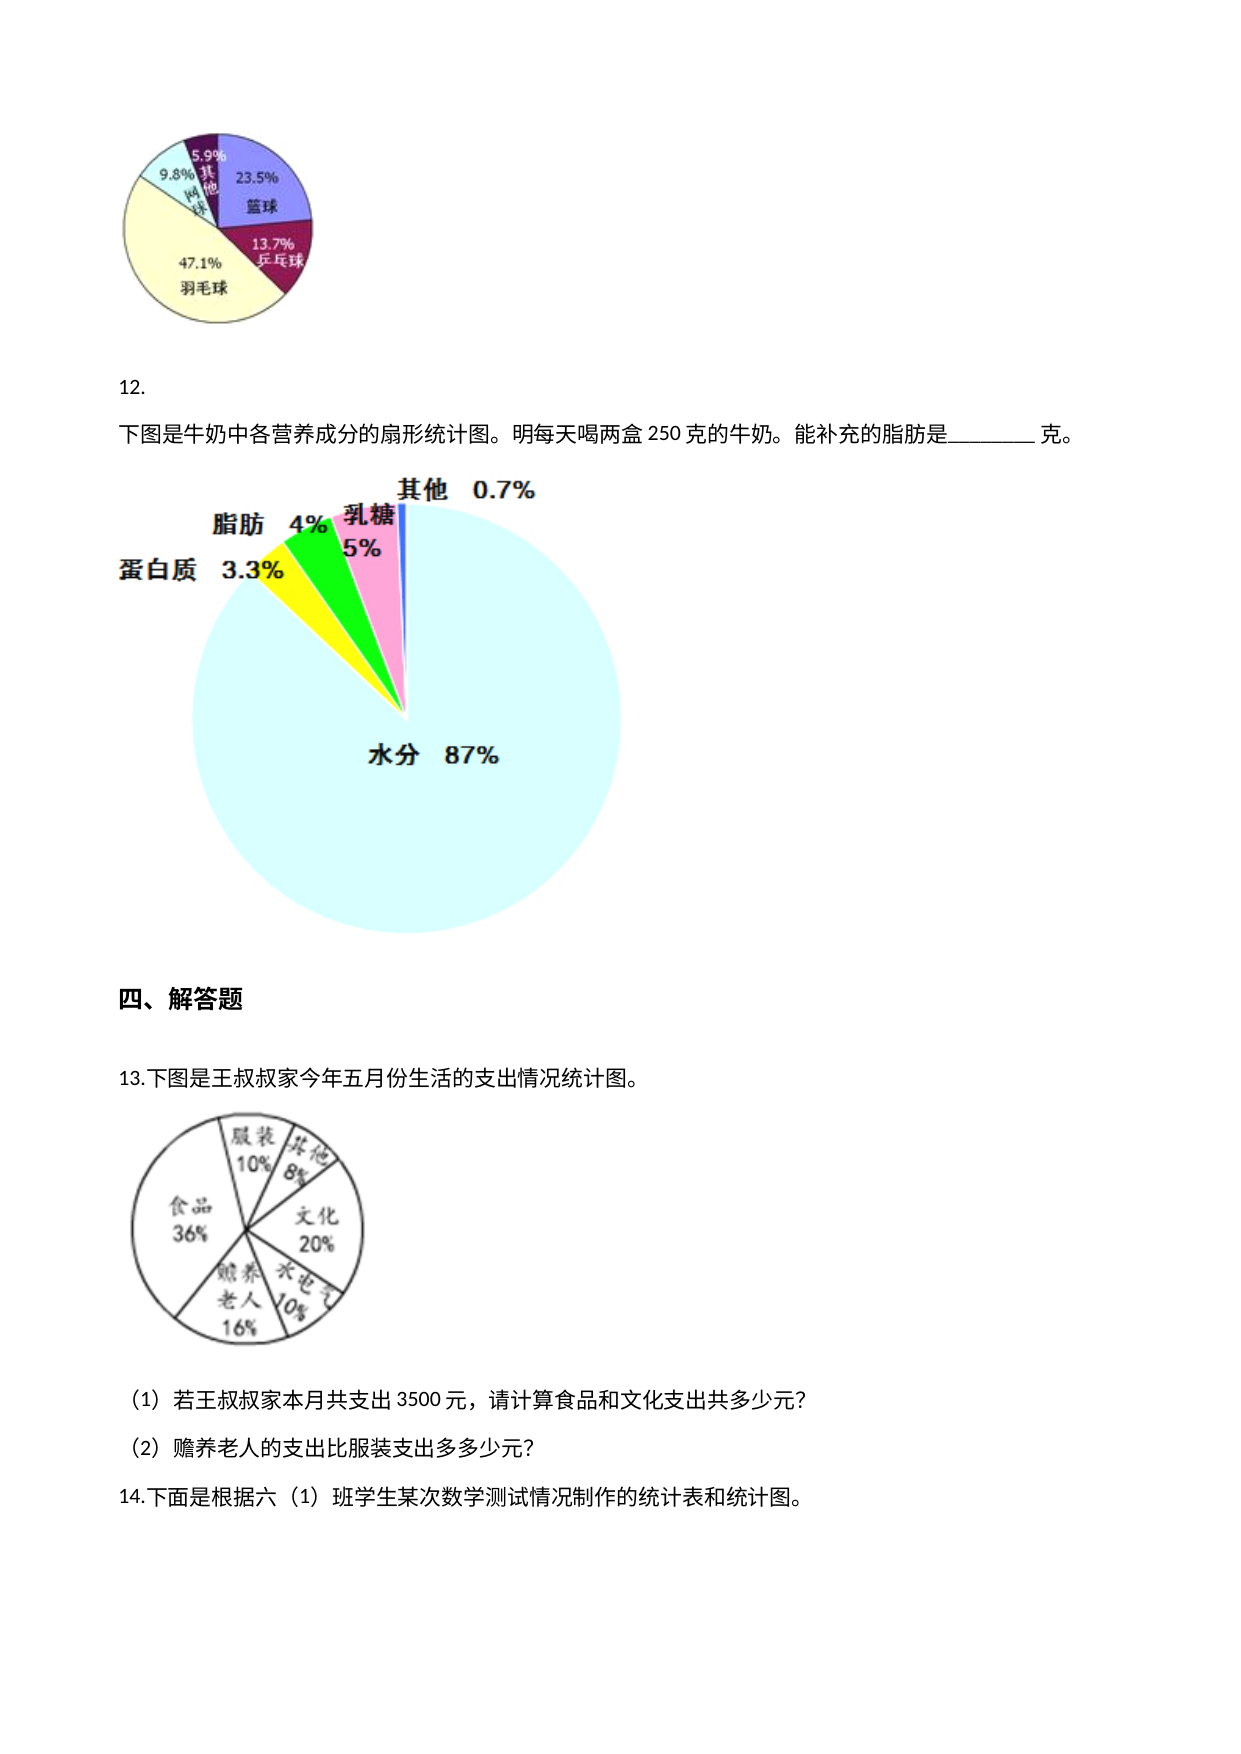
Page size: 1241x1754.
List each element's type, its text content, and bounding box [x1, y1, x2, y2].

text 13.下图是王叔叔家今年五月份生活的支出情况统计图。 [118, 1061, 1122, 1093]
text 12. [118, 370, 1122, 403]
picture [118, 1109, 376, 1353]
text 14.下面是根据六（1）班学生某次数学测试情况制作的统计表和统计图。 [118, 1479, 1122, 1512]
picture [118, 129, 323, 330]
text 四、解答题 [118, 965, 1122, 1030]
text （1）若王叔叔家本月共支出3500元，请计算食品和文化支出共多少元？ [118, 1383, 1122, 1415]
picture [118, 464, 629, 938]
text 下图是牛奶中各营养成分的扇形统计图。明每天喝两盒250克的牛奶。能补充的脂肪是________ 克。 [118, 416, 1122, 449]
text （2）赡养老人的支出比服装支出多多少元？ [118, 1431, 1122, 1463]
